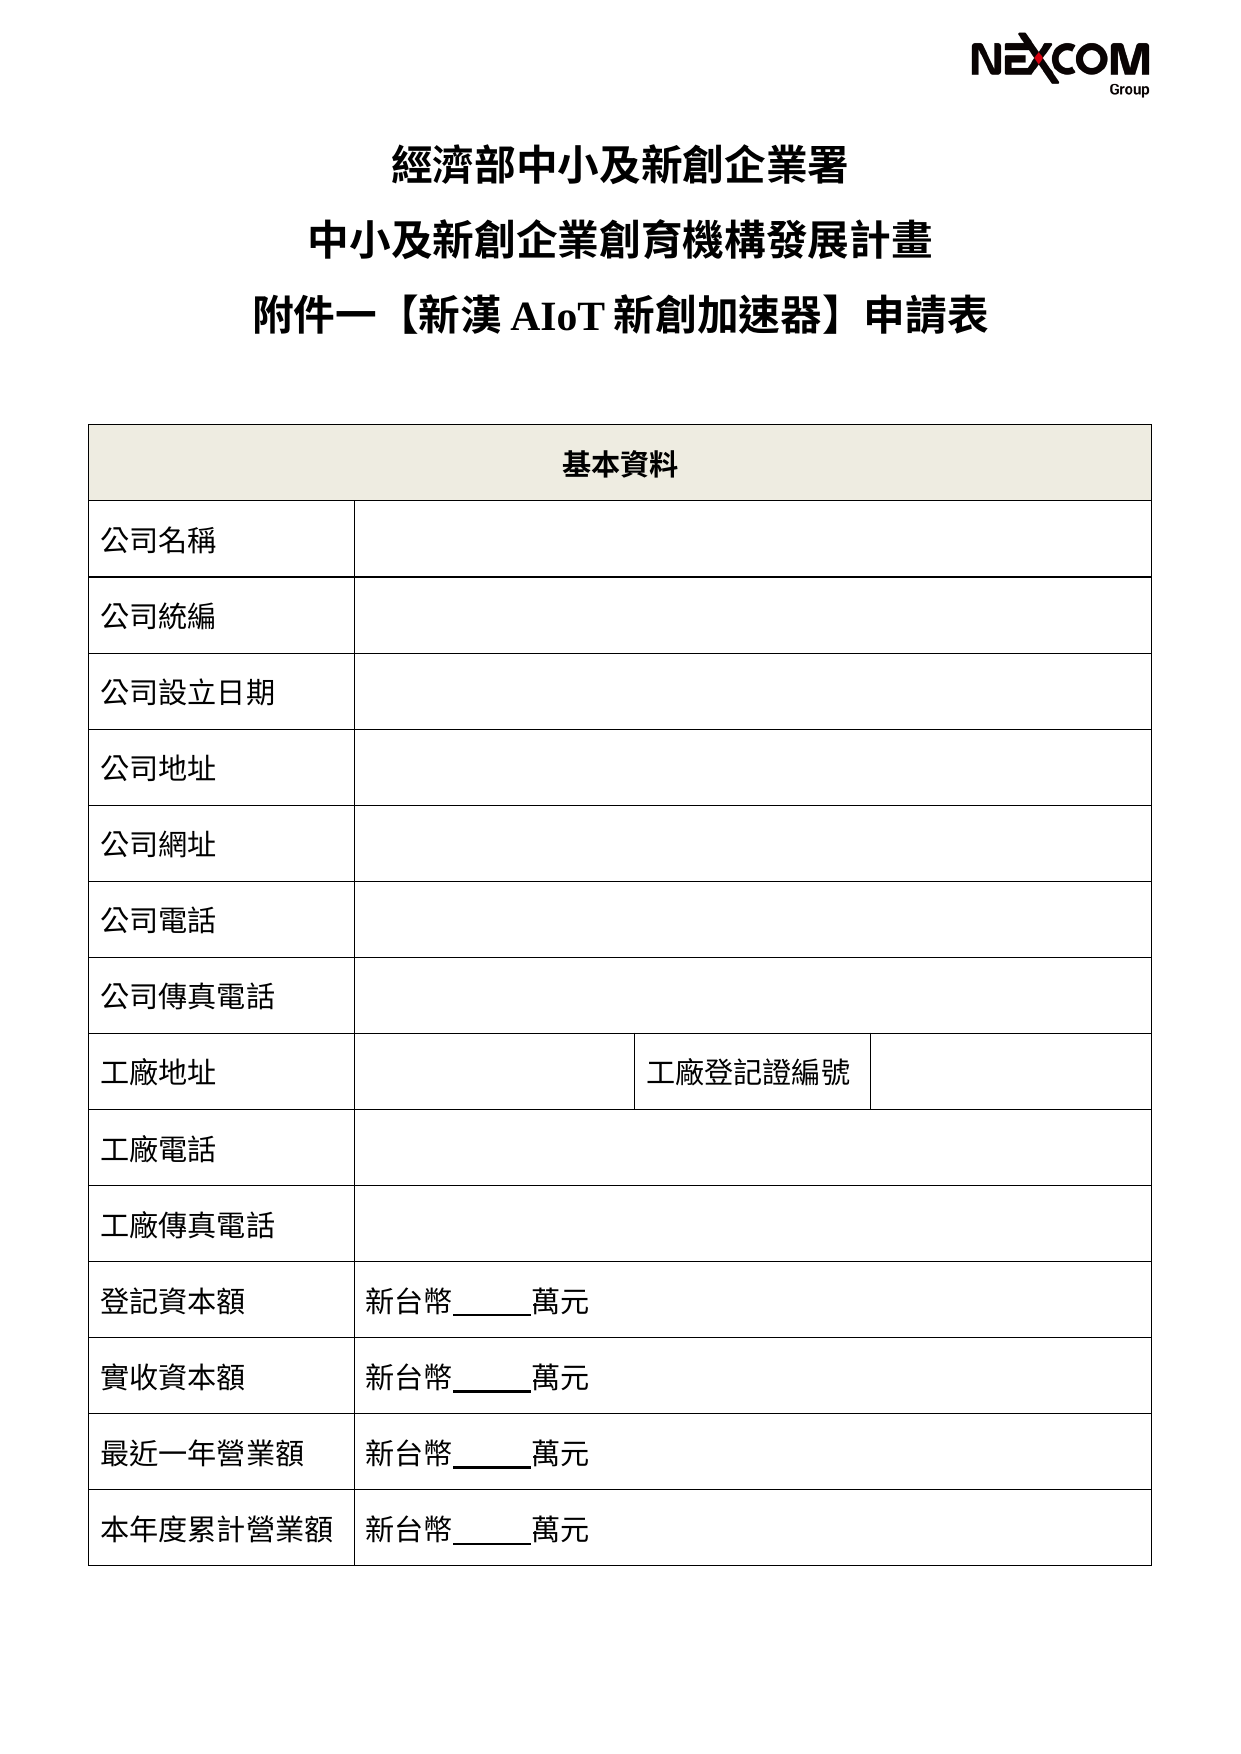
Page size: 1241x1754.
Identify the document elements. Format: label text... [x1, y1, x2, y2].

table_cell 公司傳真電話 [89, 958, 354, 1033]
table_cell [355, 882, 1151, 957]
table_cell 公司設立日期 [89, 654, 354, 728]
table_cell 新台幣 萬元 [355, 1414, 1151, 1489]
table_cell 新台幣 萬元 [355, 1338, 1151, 1413]
table_cell [355, 1110, 1151, 1185]
table_cell [355, 730, 1151, 804]
table_cell [355, 578, 1151, 652]
table_cell 新台幣 萬元 [355, 1490, 1151, 1565]
table_cell 登記資本額 [89, 1262, 354, 1337]
table_cell 實收資本額 [89, 1338, 354, 1413]
table_cell 最近一年營業額 [89, 1414, 354, 1489]
table_cell [355, 501, 1151, 576]
table_cell [355, 1186, 1151, 1261]
table_cell 工廠電話 [89, 1110, 354, 1185]
table_header 基本資料 [89, 425, 1151, 500]
table_cell 本年度累計營業額 [89, 1490, 354, 1565]
text 經濟部中小及新創企業署 [89, 124, 1152, 199]
table_cell [871, 1034, 1151, 1109]
table_cell 工廠傳真電話 [89, 1186, 354, 1261]
table_cell 公司電話 [89, 882, 354, 957]
table_cell [355, 806, 1151, 881]
table_cell 公司統編 [89, 578, 354, 652]
table_cell 工廠地址 [89, 1034, 354, 1109]
table_cell [355, 1034, 634, 1109]
text 附件一【新漢AIoT新創加速器】申請表 [89, 274, 1152, 349]
table_cell 公司名稱 [89, 501, 354, 576]
text 中小及新創企業創育機構發展計畫 [89, 199, 1152, 274]
table_cell 工廠登記證編號 [635, 1034, 870, 1109]
table_cell 公司地址 [89, 730, 354, 804]
table_cell 新台幣 萬元 [355, 1262, 1151, 1337]
table_cell [355, 654, 1151, 728]
table_cell [355, 958, 1151, 1033]
picture [966, 24, 1152, 100]
table_cell 公司網址 [89, 806, 354, 881]
